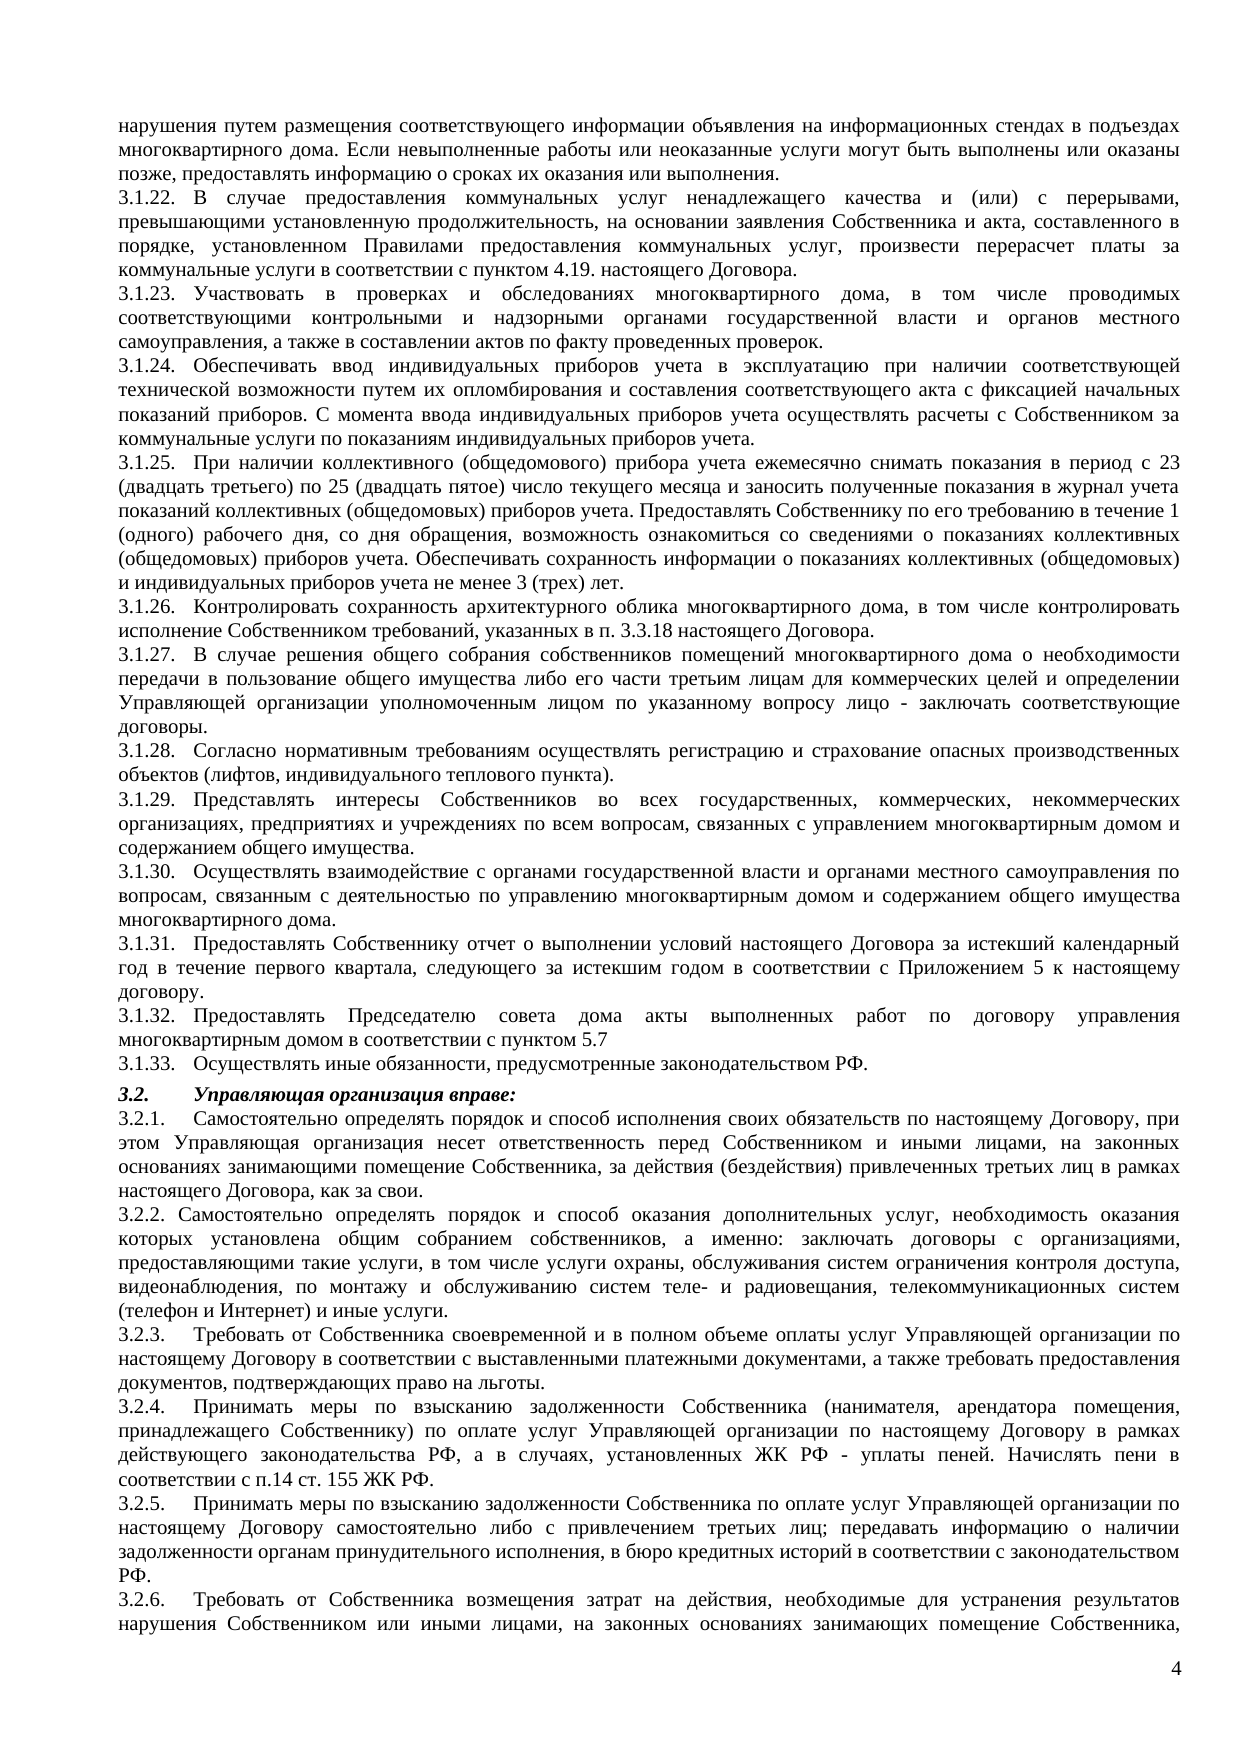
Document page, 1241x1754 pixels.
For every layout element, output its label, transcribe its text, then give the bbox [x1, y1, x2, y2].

text 3.2.4. Принимать меры по взысканию задолженности Собственника (нанимателя, арендатора помещения, принадлежащего Собственнику) по оплате услуг Управляющей организации по настоящему Договору в рамках действующего законодательства РФ, а в случаях, установленных ЖК РФ - уплаты пеней. Начислять пени в соответствии с п.14 ст. 155 ЖК РФ. [118, 1394, 1181, 1491]
list Контролировать сохранность архитектурного облика многоквартирного дома, в том числе контролировать исполнение Собственником требований, указанных в п. 3.3.18 настоящего Договора. [118, 594, 1181, 642]
text 3.2.1. Самостоятельно определять порядок и способ исполнения своих обязательств по настоящему Договору, при этом Управляющая организация несет ответственность перед Собственником и иными лицами, на законных основаниях занимающими помещение Собственника, за действия (бездействия) привлеченных третьих лиц в рамках настоящего Договора, как за свои. [118, 1106, 1181, 1202]
list Осуществлять взаимодействие с органами государственной власти и органами местного самоуправления по вопросам, связанным с деятельностью по управлению многоквартирным домом и содержанием общего имущества многоквартирного дома. [118, 859, 1181, 931]
list Осуществлять иные обязанности, предусмотренные законодательством РФ. [118, 1051, 1181, 1075]
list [118, 113, 1181, 185]
text 3.2.5. Принимать меры по взысканию задолженности Собственника по оплате услуг Управляющей организации по настоящему Договору самостоятельно либо с привлечением третьих лиц; передавать информацию о наличии задолженности органам принудительного исполнения, в бюро кредитных историй в соответствии с законодательством РФ. [118, 1491, 1181, 1587]
list В случае решения общего собрания собственников помещений многоквартирного дома о необходимости передачи в пользование общего имущества либо его части третьим лицам для коммерческих целей и определении Управляющей организации уполномоченным лицом по указанному вопросу лицо - заключать соответствующие договоры. [118, 642, 1181, 738]
list При наличии коллективного (общедомового) прибора учета ежемесячно снимать показания в период с 23 (двадцать третьего) по 25 (двадцать пятое) число текущего месяца и заносить полученные показания в журнал учета показаний коллективных (общедомовых) приборов учета. Предоставлять Собственнику по его требованию в течение 1 (одного) рабочего дня, со дня обращения, возможность ознакомиться со сведениями о показаниях коллективных (общедомовых) приборов учета. Обеспечивать сохранность информации о показаниях коллективных (общедомовых) и индивидуальных приборов учета не менее 3 (трех) лет. [118, 449, 1181, 594]
list Представлять интересы Собственников во всех государственных, коммерческих, некоммерческих организациях, предприятиях и учреждениях по всем вопросам, связанных с управлением многоквартирным домом и содержанием общего имущества. [118, 786, 1181, 859]
text 3.2.2. Самостоятельно определять порядок и способ оказания дополнительных услуг, необходимость оказания которых установлена общим собранием собственников, а именно: заключать договоры с организациями, предоставляющими такие услуги, в том числе услуги охраны, обслуживания систем ограничения контроля доступа, видеонаблюдения, по монтажу и обслуживанию систем теле- и радиовещания, телекоммуникационных систем (телефон и Интернет) и иные услуги. [118, 1202, 1181, 1322]
text 3.2. Управляющая организация вправе: [118, 1081, 1181, 1106]
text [118, 1587, 1181, 1635]
list Предоставлять Собственнику отчет о выполнении условий настоящего Договора за истекший календарный год в течение первого квартала, следующего за истекшим годом в соответствии с Приложением 5 к настоящему договору. [118, 931, 1181, 1003]
text 3.2.3. Требовать от Собственника своевременной и в полном объеме оплаты услуг Управляющей организации по настоящему Договору в соответствии с выставленными платежными документами, а также требовать предоставления документов, подтверждающих право на льготы. [118, 1322, 1181, 1394]
list Согласно нормативным требованиям осуществлять регистрацию и страхование опасных производственных объектов (лифтов, индивидуального теплового пункта). [118, 738, 1181, 786]
list Предоставлять Председателю совета дома акты выполненных работ по договору управления многоквартирным домом в соответствии с пунктом 5.7 [118, 1003, 1181, 1051]
list Участвовать в проверках и обследованиях многоквартирного дома, в том числе проводимых соответствующими контрольными и надзорными органами государственной власти и органов местного самоуправления, а также в составлении актов по факту проведенных проверок. [118, 281, 1181, 353]
list В случае предоставления коммунальных услуг ненадлежащего качества и (или) с перерывами, превышающими установленную продолжительность, на основании заявления Собственника и акта, составленного в порядке, установленном Правилами предоставления коммунальных услуг, произвести перерасчет платы за коммунальные услуги в соответствии с пунктом 4.19. настоящего Договора. [118, 185, 1181, 281]
list Обеспечивать ввод индивидуальных приборов учета в эксплуатацию при наличии соответствующей технической возможности путем их опломбирования и составления соответствующего акта с фиксацией начальных показаний приборов. С момента ввода индивидуальных приборов учета осуществлять расчеты с Собственником за коммунальные услуги по показаниям индивидуальных приборов учета. [118, 353, 1181, 449]
